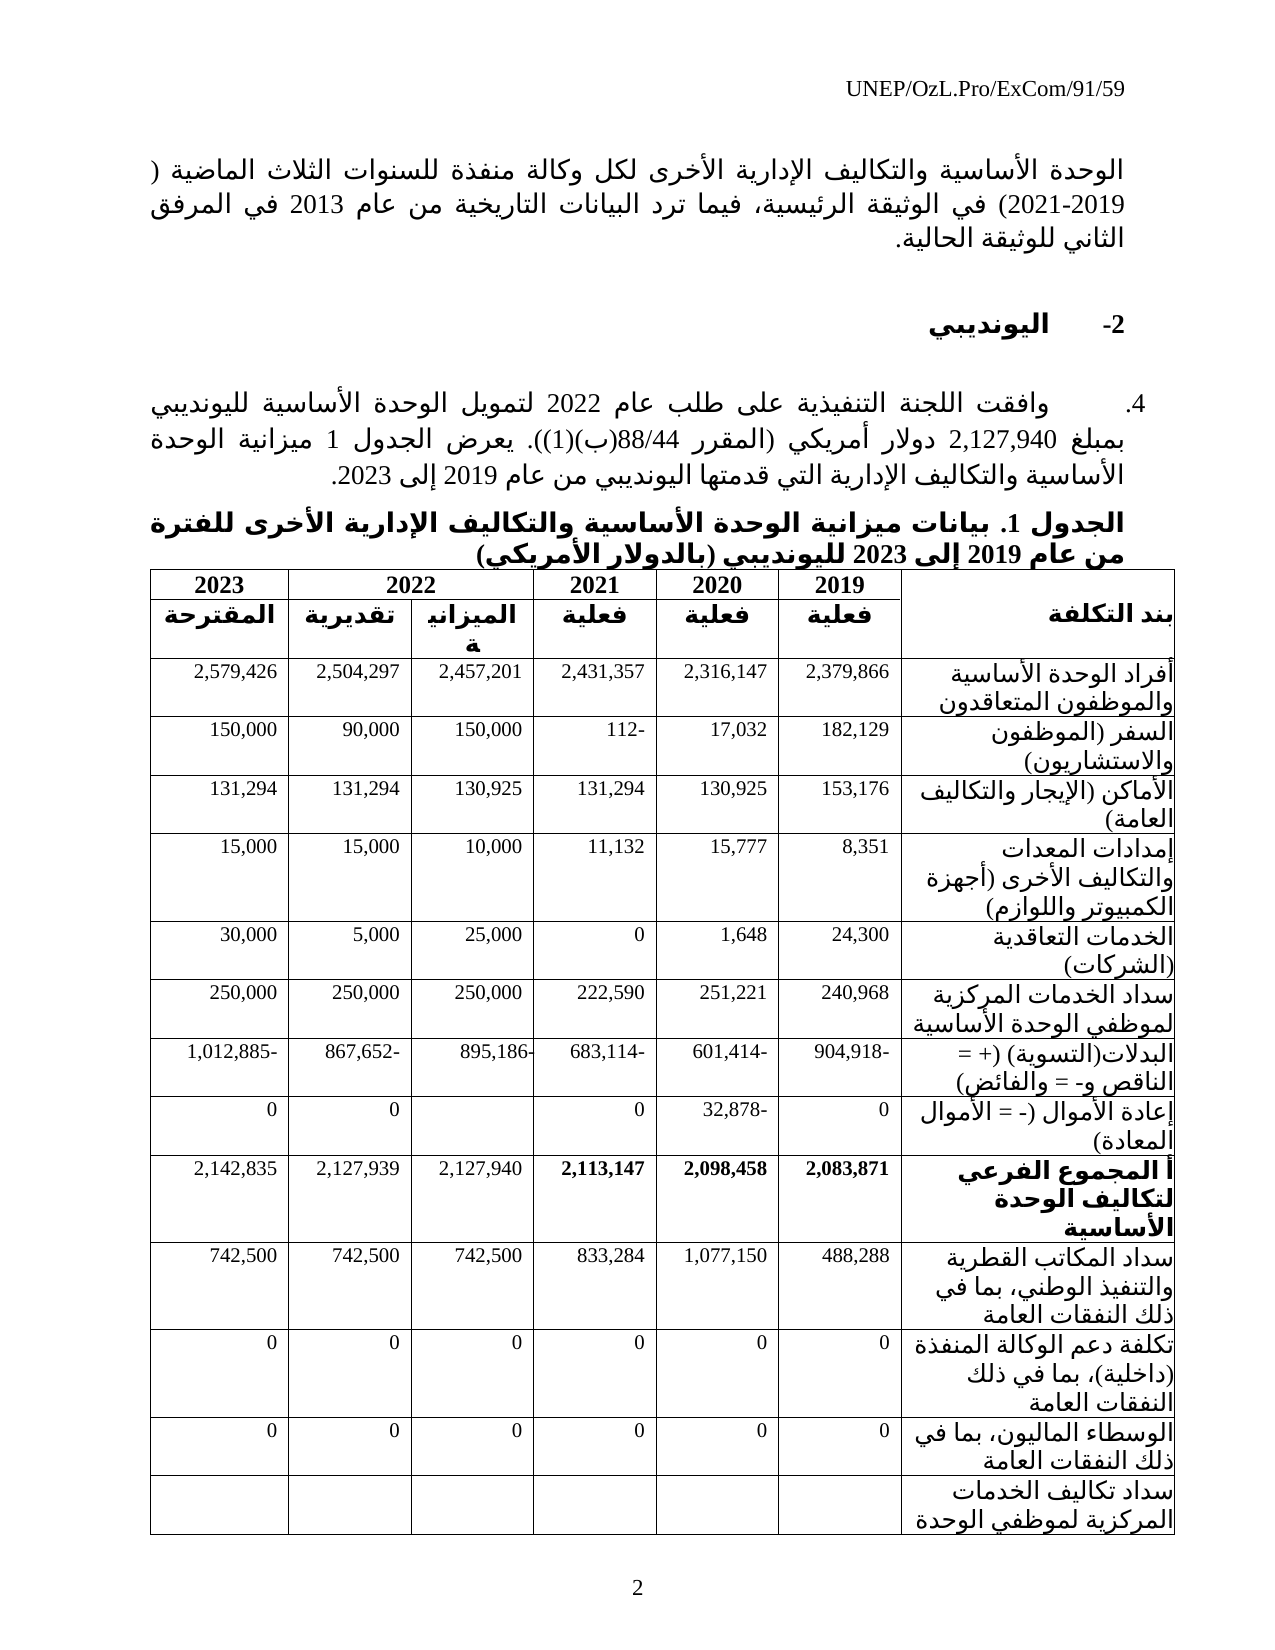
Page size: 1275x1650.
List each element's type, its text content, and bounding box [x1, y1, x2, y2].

table_cell أفراد الوحدة الأساسية والموظفون المتعاقدون [902, 659, 1174, 716]
table_cell 0 [534, 1097, 656, 1155]
table_cell فعلية [534, 600, 656, 658]
table_cell -1,012,885 [151, 1039, 288, 1096]
table_cell 2,142,835 [151, 1156, 288, 1242]
table_cell 131,294 [534, 776, 656, 833]
table_cell 1,077,150 [657, 1243, 778, 1329]
table_cell -867,652 [289, 1039, 411, 1096]
table_cell الأماكن (الإيجار والتكاليف العامة) [902, 776, 1174, 833]
table_cell 0 [151, 1097, 288, 1155]
table_cell تقديرية [289, 600, 411, 658]
table_cell 0 [779, 1097, 901, 1155]
table_cell الوسطاء الماليون، بما في ذلك النفقات العامة [902, 1418, 1174, 1475]
table_cell 250,000 [151, 980, 288, 1038]
table_cell -895,186 [412, 1039, 533, 1096]
table_cell 2,579,426 [151, 659, 288, 716]
table_cell 25,000 [412, 922, 533, 979]
table_cell المقترحة [151, 600, 288, 658]
table_cell فعلية [657, 600, 778, 658]
table_cell 150,000 [412, 717, 533, 775]
table_cell 2,113,147 [534, 1156, 656, 1242]
table_cell 11,132 [534, 834, 656, 921]
table_cell 2,083,871 [779, 1156, 901, 1242]
table_header 2023 [151, 570, 288, 599]
table_cell 0 [412, 1418, 533, 1475]
table_cell سداد المكاتب القطرية والتنفيذ الوطني، بما في ذلك النفقات العامة [902, 1243, 1174, 1329]
table_cell 222,590 [534, 980, 656, 1038]
table_cell 15,000 [289, 834, 411, 921]
table_cell 0 [289, 1330, 411, 1417]
text الجدول 1. بيانات ميزانية الوحدة الأساسية والتكاليف الإدارية الأخرى للفترة من عام 2019 إلى 2023 لليونديبي (بالدولار الأمريكي) [150, 507, 1125, 569]
table_cell 0 [534, 922, 656, 979]
table_cell 17,032 [657, 717, 778, 775]
table_header 2021 [534, 570, 656, 599]
table_cell 131,294 [151, 776, 288, 833]
table_cell 0 [534, 1418, 656, 1475]
table_cell 153,176 [779, 776, 901, 833]
text 2- اليونديبي [150, 308, 1125, 339]
table_cell 90,000 [289, 717, 411, 775]
table_cell 833,284 [534, 1243, 656, 1329]
table_cell 130,925 [657, 776, 778, 833]
table_cell السفر (الموظفون والاستشاريون) [902, 717, 1174, 775]
table_cell 0 [657, 1418, 778, 1475]
table_cell 2,457,201 [412, 659, 533, 716]
table_cell 2,379,866 [779, 659, 901, 716]
table_cell 240,968 [779, 980, 901, 1038]
table_cell 15,777 [657, 834, 778, 921]
table_cell 0 [289, 1418, 411, 1475]
table_cell 742,500 [289, 1243, 411, 1329]
table_cell 0 [779, 1418, 901, 1475]
table_cell 2,316,147 [657, 659, 778, 716]
table_header 2019 [779, 570, 901, 599]
table_cell [534, 1476, 656, 1534]
table_cell [151, 1476, 288, 1534]
table_cell 2,431,357 [534, 659, 656, 716]
table_cell -32,878 [657, 1097, 778, 1155]
table_cell 250,000 [412, 980, 533, 1038]
table_cell تكلفة دعم الوكالة المنفذة (داخلية)، بما في ذلك النفقات العامة [902, 1330, 1174, 1417]
table_cell -601,414 [657, 1039, 778, 1096]
table_cell -904,918 [779, 1039, 901, 1096]
table_cell 0 [657, 1330, 778, 1417]
table_header 2022 [289, 570, 533, 599]
table_cell 10,000 [412, 834, 533, 921]
table_cell 1,648 [657, 922, 778, 979]
table_cell 131,294 [289, 776, 411, 833]
table_cell 150,000 [151, 717, 288, 775]
table_cell 488,288 [779, 1243, 901, 1329]
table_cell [902, 1476, 1174, 1534]
table_cell الميزانية [412, 600, 533, 658]
table_cell 251,221 [657, 980, 778, 1038]
table_cell 8,351 [779, 834, 901, 921]
table_cell 30,000 [151, 922, 288, 979]
table_header 2020 [657, 570, 778, 599]
table_cell 742,500 [151, 1243, 288, 1329]
table_cell 2,127,940 [412, 1156, 533, 1242]
table_cell 15,000 [151, 834, 288, 921]
table_cell 2,098,458 [657, 1156, 778, 1242]
subtitle وافقت اللجنة التنفيذية على طلب عام 2022 لتمويل الوحدة الأساسية لليونديبي بمبلغ 2,127,940 دولار أمريكي (المقرر 88/44(ب)(1)). يعرض الجدول 1 ميزانية الوحدة الأساسية والتكاليف الإدارية التي قدمتها اليونديبي من عام 2019 إلى 2023. [150, 387, 1125, 490]
table_cell -683,114 [534, 1039, 656, 1096]
table_cell فعلية [779, 599, 901, 658]
table_cell سداد الخدمات المركزية لموظفي الوحدة الأساسية [902, 980, 1174, 1038]
table_cell 0 [151, 1330, 288, 1417]
table_cell 5,000 [289, 922, 411, 979]
table_cell [412, 1476, 533, 1534]
table_cell [412, 1097, 533, 1155]
table_cell 0 [412, 1330, 533, 1417]
table_cell 0 [151, 1418, 288, 1475]
table_cell 250,000 [289, 980, 411, 1038]
table_cell [289, 1476, 411, 1534]
table_cell الخدمات التعاقدية (الشركات) [902, 922, 1174, 979]
table_cell 182,129 [779, 717, 901, 775]
table_cell 2,504,297 [289, 659, 411, 716]
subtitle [150, 154, 1125, 253]
table_cell 0 [534, 1330, 656, 1417]
table_cell البدلات(التسوية) (+ = الناقص و- = والفائض) [902, 1039, 1174, 1096]
table_cell [657, 1476, 778, 1534]
table_cell أ المجموع الفرعي لتكاليف الوحدة الأساسية [902, 1156, 1174, 1242]
table_cell -112 [534, 717, 656, 775]
table_cell إعادة الأموال (- = الأموال المعادة) [902, 1097, 1174, 1155]
table_cell 0 [289, 1097, 411, 1155]
table_cell 0 [779, 1330, 901, 1417]
table_cell 2,127,939 [289, 1156, 411, 1242]
table_cell 742,500 [412, 1243, 533, 1329]
table_cell [779, 1476, 901, 1534]
table_cell 130,925 [412, 776, 533, 833]
table_cell إمدادات المعدات والتكاليف الأخرى (أجهزة الكمبيوتر واللوازم) [902, 834, 1174, 921]
table_header بند التكلفة [902, 570, 1174, 658]
table_cell 24,300 [779, 922, 901, 979]
